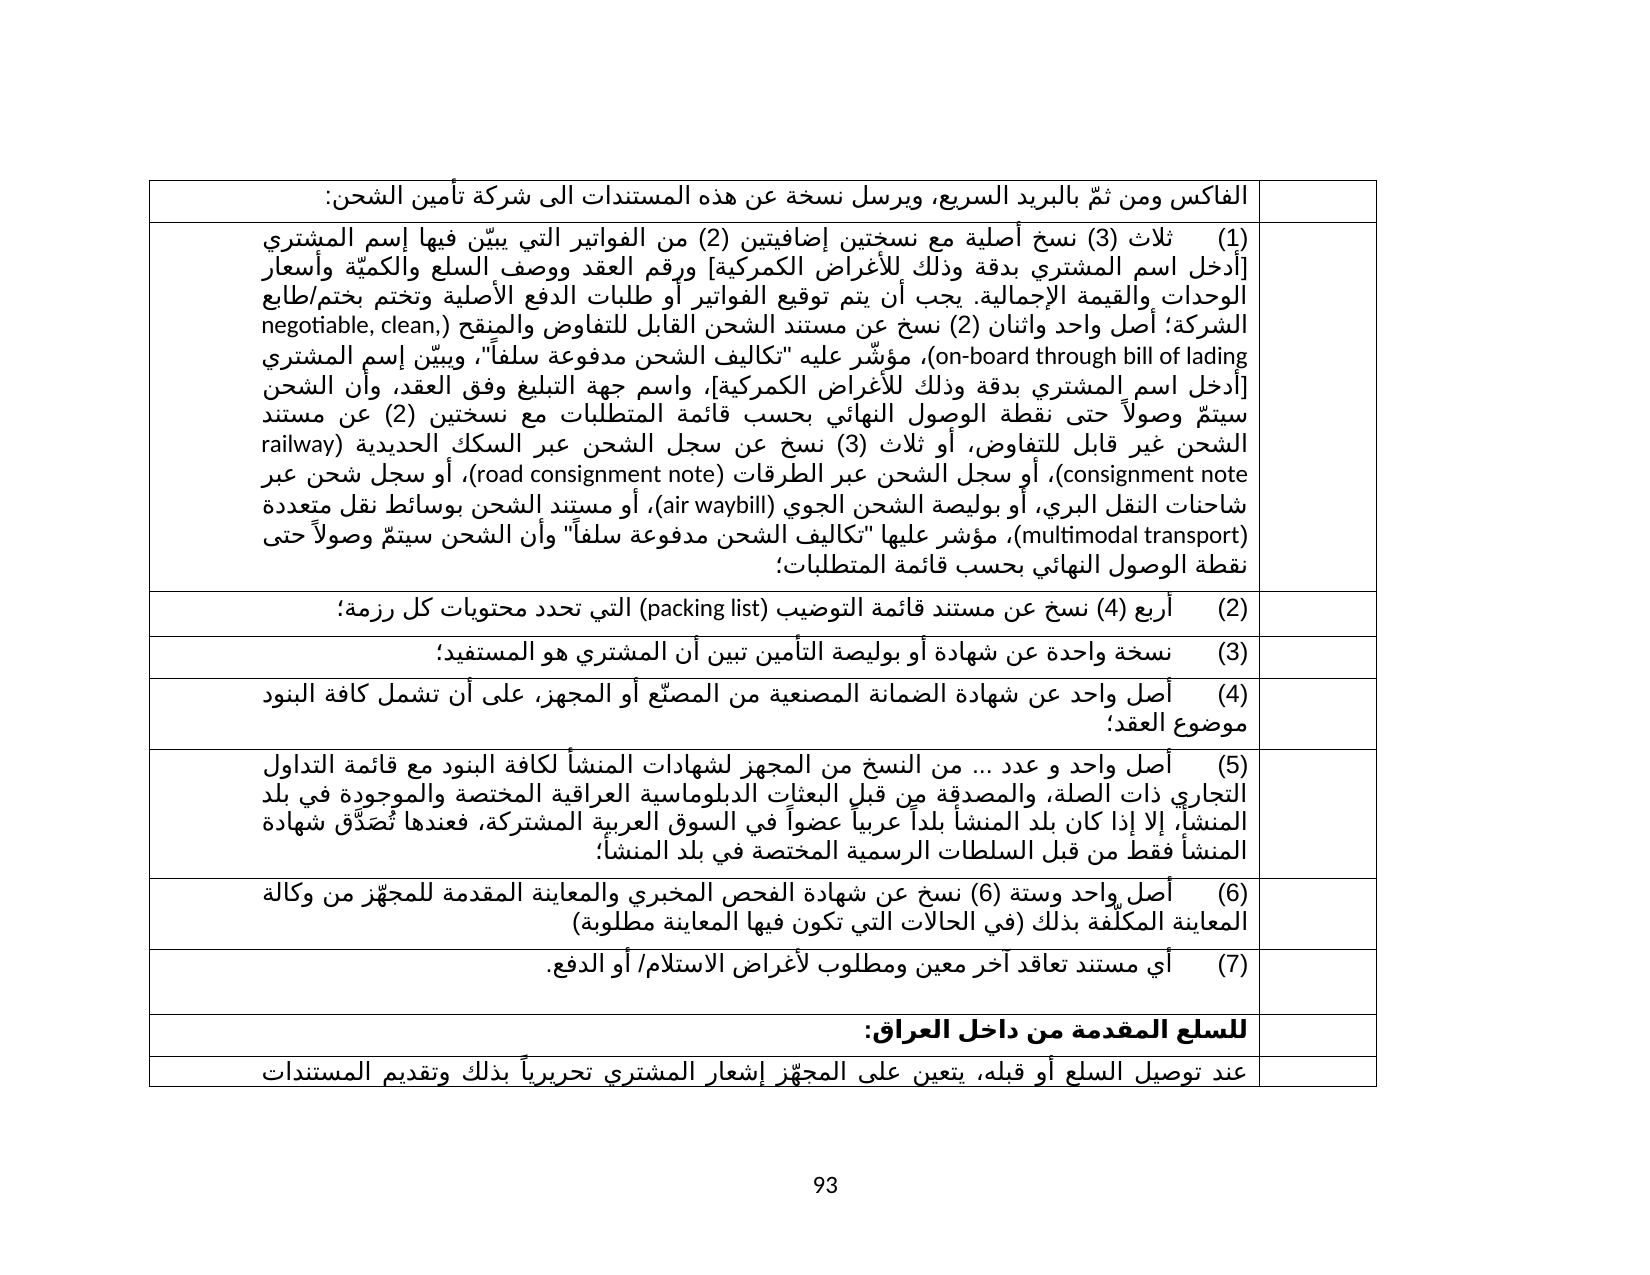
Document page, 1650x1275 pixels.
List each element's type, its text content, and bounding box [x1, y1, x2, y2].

table_cell [1260, 679, 1376, 749]
table_cell [1260, 181, 1376, 222]
table_cell [1260, 637, 1376, 678]
table_cell [1260, 1015, 1376, 1056]
table_cell [1260, 879, 1376, 948]
table_cell (2) أربع (4) نسخ عن مستند قائمة التوضيب (packing list) التي تحدد محتويات كل رزمة؛ [150, 592, 1259, 636]
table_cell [150, 181, 1259, 222]
table_cell (6) أصل واحد وستة (6) نسخ عن شهادة الفحص المخبري والمعاينة المقدمة للمجهّز من وكالة المعاينة المكلّفة بذلك (في الحالات التي تكون فيها المعاينة مطلوبة) [150, 879, 1259, 948]
table_cell [1260, 592, 1376, 636]
table_cell (5) أصل واحد و عدد ... من النسخ من المجهز لشهادات المنشأ لكافة البنود مع قائمة التداول التجاري ذات الصلة، والمصدقة من قبل البعثات الدبلوماسية العراقية المختصة والموجودة في بلد المنشأ، إلا إذا كان بلد المنشأ بلداً عربياً عضواً في السوق العربية المشتركة، فعندها تُصَدَّق شهادة المنشأ فقط من قبل السلطات الرسمية المختصة في بلد المنشأ؛ [150, 750, 1259, 877]
table_cell [1260, 1057, 1376, 1086]
table_cell للسلع المقدمة من داخل العراق: [150, 1015, 1259, 1056]
table_cell (1) ثلاث (3) نسخ أصلية مع نسختين إضافيتين (2) من الفواتير التي يبيّن فيها إسم المشتري [أدخل اسم المشتري بدقة وذلك للأغراض الكمركية] ورقم العقد ووصف السلع والكميّة وأسعار الوحدات والقيمة الإجمالية. يجب أن يتم توقيع الفواتير أو طلبات الدفع الأصلية وتختم بختم/طابع الشركة؛ أصل واحد واثنان (2) نسخ عن مستند الشحن القابل للتفاوض والمنقح (negotiable, clean, on-board through bill of lading)، مؤشّر عليه "تكاليف الشحن مدفوعة سلفاً"، ويبيّن إسم المشتري [أدخل اسم المشتري بدقة وذلك للأغراض الكمركية]، واسم جهة التبليغ وفق العقد، وأن الشحن سيتمّ وصولاً حتى نقطة الوصول النهائي بحسب قائمة المتطلبات مع نسختين (2) عن مستند الشحن غير قابل للتفاوض، أو ثلاث (3) نسخ عن سجل الشحن عبر السكك الحديدية (railway consignment note)، أو سجل الشحن عبر الطرقات (road consignment note)، أو سجل شحن عبر شاحنات النقل البري، أو بوليصة الشحن الجوي (air waybill)، أو مستند الشحن بوسائط نقل متعددة (multimodal transport)، مؤشر عليها "تكاليف الشحن مدفوعة سلفاً" وأن الشحن سيتمّ وصولاً حتى نقطة الوصول النهائي بحسب قائمة المتطلبات؛ [150, 223, 1259, 591]
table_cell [150, 1057, 1259, 1086]
table_cell (3) نسخة واحدة عن شهادة أو بوليصة التأمين تبين أن المشتري هو المستفيد؛ [150, 637, 1259, 678]
table_cell [1260, 223, 1376, 591]
table_cell (4) أصل واحد عن شهادة الضمانة المصنعية من المصنّع أو المجهز، على أن تشمل كافة البنود موضوع العقد؛ [150, 679, 1259, 749]
table_cell [1260, 950, 1376, 1014]
table_cell (7) أي مستند تعاقد آخر معين ومطلوب لأغراض الاستلام/ أو الدفع. [150, 950, 1259, 1014]
table_cell [1260, 750, 1376, 877]
